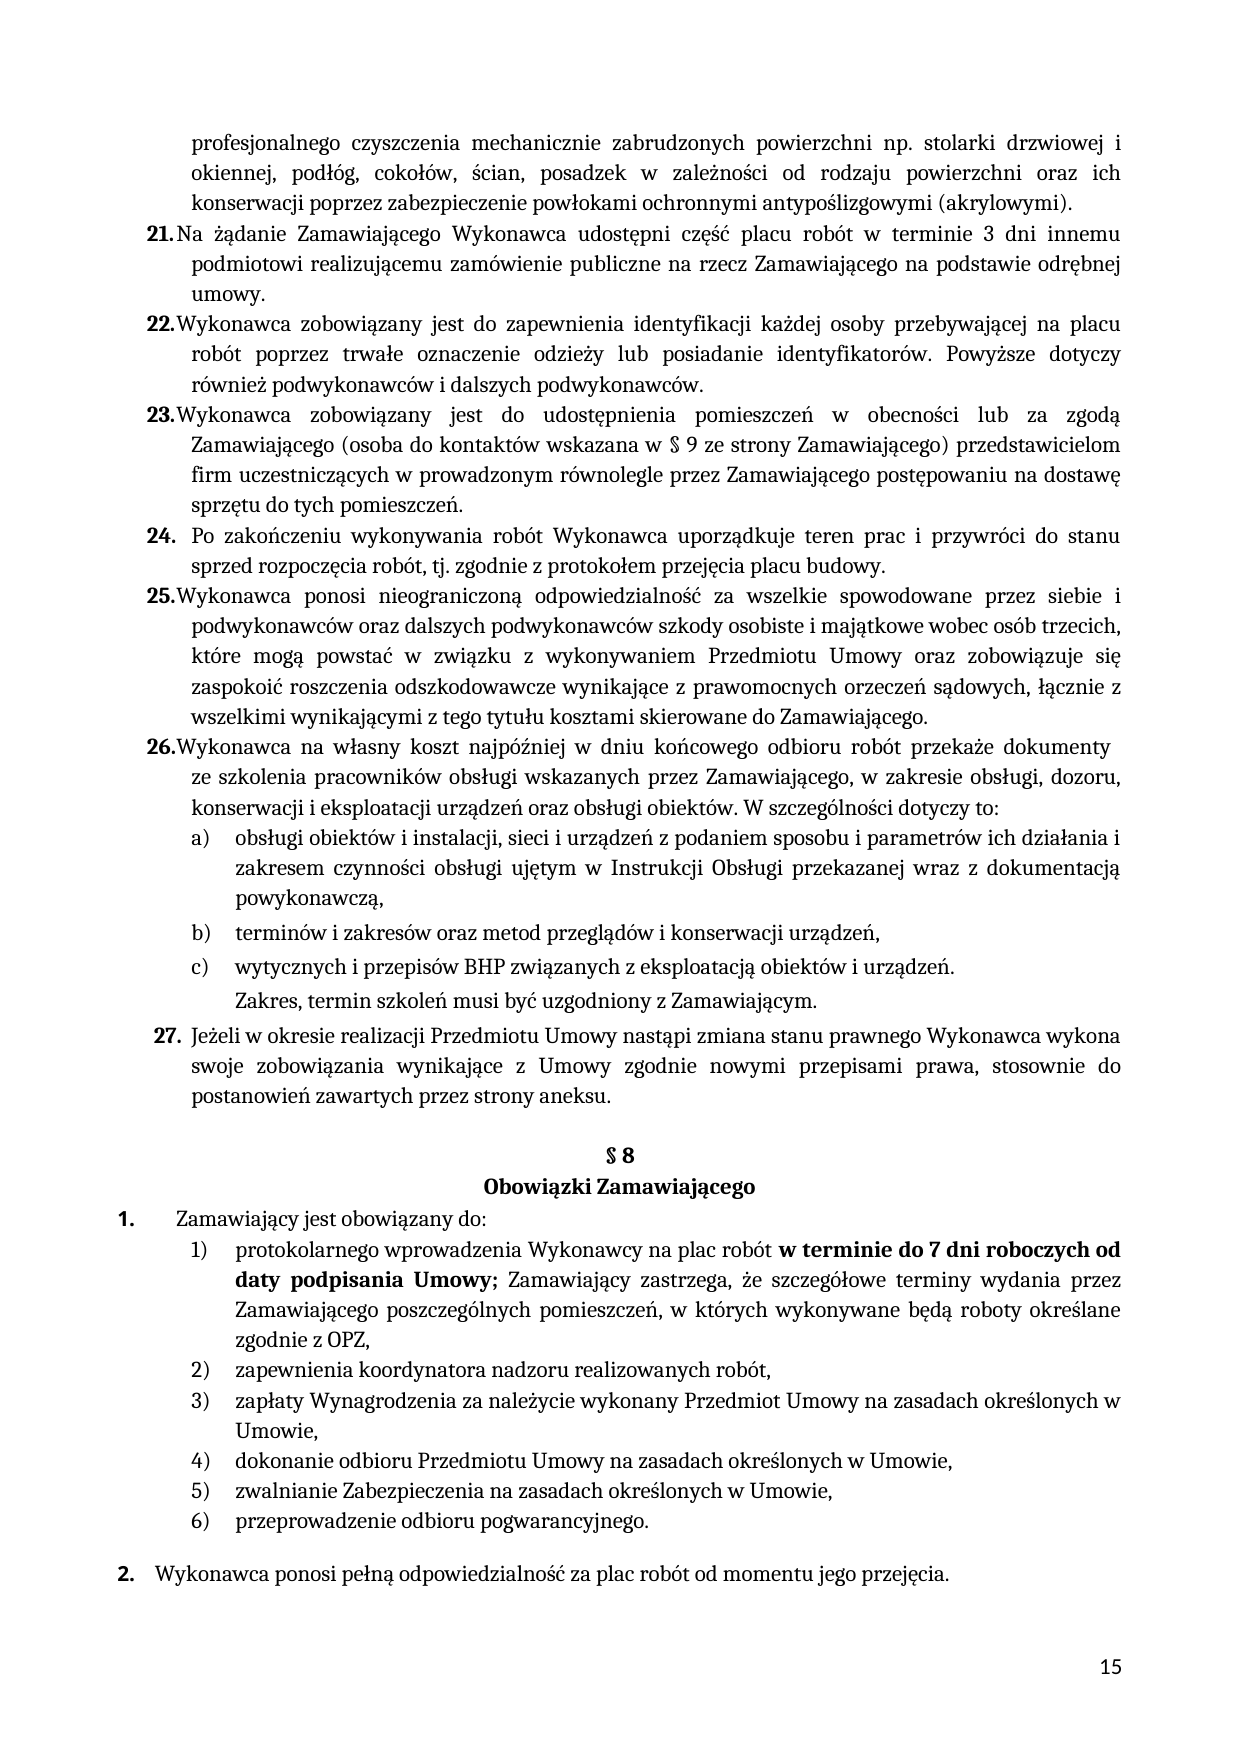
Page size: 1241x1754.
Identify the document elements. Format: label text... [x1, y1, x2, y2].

text § 8 [117, 1143, 1122, 1170]
list obsługi obiektów i instalacji, sieci i urządzeń z podaniem sposobu i parametrów ich działania i zakresem czynności obsługi ujętym w Instrukcji Obsługi przekazanej wraz z dokumentacją powykonawczą, [191, 824, 1122, 911]
list dokonanie odbioru Przedmiotu Umowy na zasadach określonych w Umowie, [191, 1448, 1122, 1474]
list Zamawiający jest obowiązany do: [117, 1204, 1122, 1232]
list Na żądanie Zamawiającego Wykonawca udostępni część placu robót w terminie 3 dni innemu podmiotowi realizującemu zamówienie publiczne na rzecz Zamawiającego na podstawie odrębnej umowy. [147, 220, 1122, 307]
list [147, 130, 1122, 217]
list Jeżeli w okresie realizacji Przedmiotu Umowy nastąpi zmiana stanu prawnego Wykonawca wykona swoje zobowiązania wynikające z Umowy zgodnie nowymi przepisami prawa, stosownie do postanowień zawartych przez strony aneksu. [153, 1022, 1122, 1109]
list Po zakończeniu wykonywania robót Wykonawca uporządkuje teren prac i przywróci do stanu sprzed rozpoczęcia robót, tj. zgodnie z protokołem przejęcia placu budowy. [147, 522, 1122, 579]
list zapłaty Wynagrodzenia za należycie wykonany Przedmiot Umowy na zasadach określonych w Umowie, [191, 1387, 1122, 1444]
list zapewnienia koordynatora nadzoru realizowanych robót, [191, 1357, 1122, 1383]
list Wykonawca zobowiązany jest do zapewnienia identyfikacji każdej osoby przebywającej na placu robót poprzez trwałe oznaczenie odzieży lub posiadanie identyfikatorów. Powyższe dotyczy również podwykonawców i dalszych podwykonawców. [147, 311, 1122, 398]
list zwalnianie Zabezpieczenia na zasadach określonych w Umowie, [191, 1478, 1122, 1504]
list Wykonawca na własny koszt najpóźniej w dniu końcowego odbioru robót przekaże dokumenty ze szkolenia pracowników obsługi wskazanych przez Zamawiającego, w zakresie obsługi, dozoru, konserwacji i eksploatacji urządzeń oraz obsługi obiektów. W szczególności dotyczy to: [147, 734, 1122, 821]
list wytycznych i przepisów BHP związanych z eksploatacją obiektów i urządzeń. [191, 954, 1122, 980]
text Obowiązki Zamawiającego [117, 1173, 1122, 1200]
list Wykonawca zobowiązany jest do udostępnienia pomieszczeń w obecności lub za zgodą Zamawiającego (osoba do kontaktów wskazana w § 9 ze strony Zamawiającego) przedstawicielom firm uczestniczących w prowadzonym równolegle przez Zamawiającego postępowaniu na dostawę sprzętu do tych pomieszczeń. [147, 402, 1122, 519]
list terminów i zakresów oraz metod przeglądów i konserwacji urządzeń, [191, 919, 1122, 946]
list protokolarnego wprowadzenia Wykonawcy na plac robót w terminie do 7 dni roboczych od daty podpisania Umowy; Zamawiający zastrzega, że szczegółowe terminy wydania przez Zamawiającego poszczególnych pomieszczeń, w których wykonywane będą roboty określane zgodnie z OPZ, [191, 1236, 1122, 1353]
list Wykonawca ponosi nieograniczoną odpowiedzialność za wszelkie spowodowane przez siebie i podwykonawców oraz dalszych podwykonawców szkody osobiste i majątkowe wobec osób trzecich, które mogą powstać w związku z wykonywaniem Przedmiotu Umowy oraz zobowiązuje się zaspokoić roszczenia odszkodowawcze wynikające z prawomocnych orzeczeń sądowych, łącznie z wszelkimi wynikającymi z tego tytułu kosztami skierowane do Zamawiającego. [147, 583, 1122, 730]
list Wykonawca ponosi pełną odpowiedzialność za plac robót od momentu jego przejęcia. [117, 1559, 1122, 1588]
text Zakres, termin szkoleń musi być uzgodniony z Zamawiającym. [191, 988, 1122, 1014]
list przeprowadzenie odbioru pogwarancyjnego. [191, 1508, 1122, 1534]
